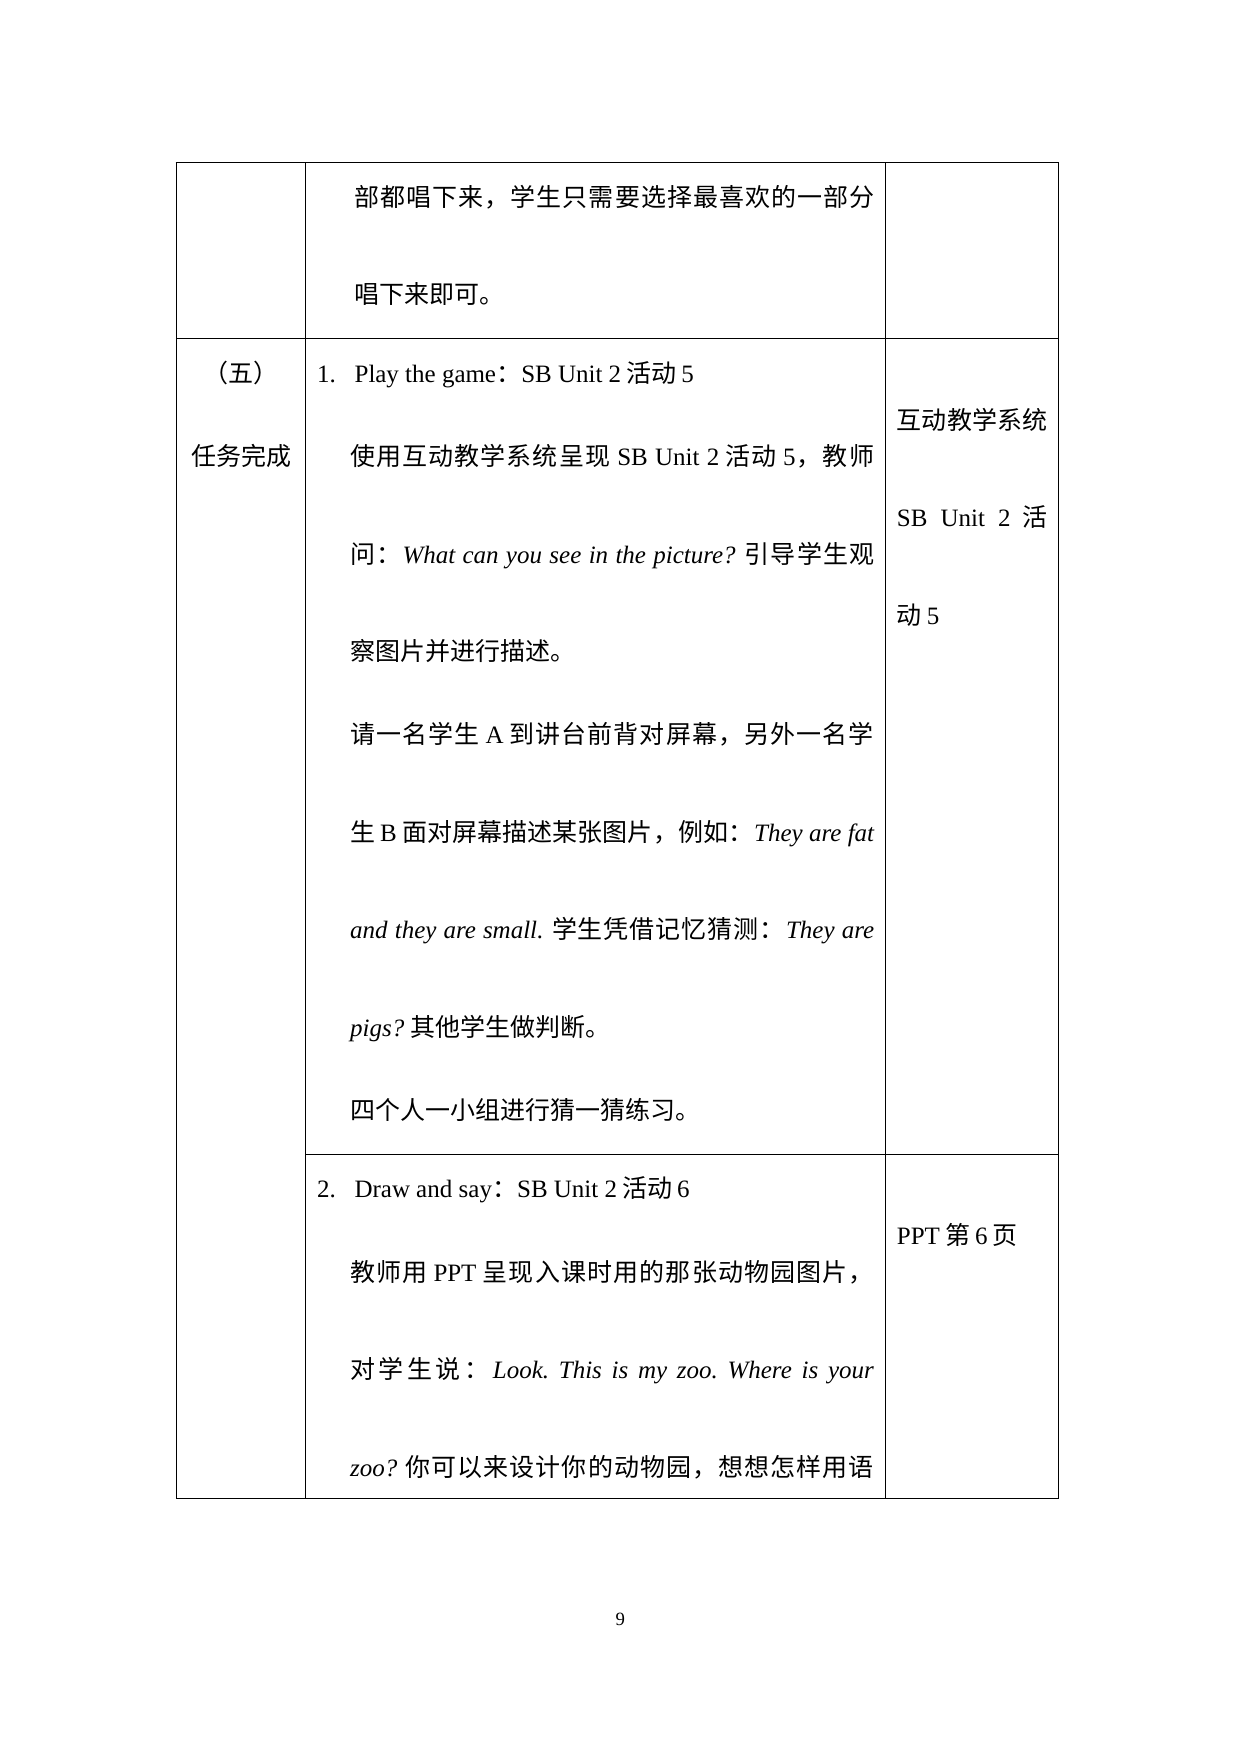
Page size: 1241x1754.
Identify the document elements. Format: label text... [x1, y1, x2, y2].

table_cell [306, 163, 885, 338]
table_cell 互动教学系统SB Unit 2活动5 [886, 339, 1058, 1153]
table_cell Play the game：SB Unit 2活动5 使用互动教学系统呈现SB Unit 2活动5，教师问：What can you see in the picture? 引导学生观察图片并进行描述。 请一名学生A到讲台前背对屏幕，另外一名学生B面对屏幕描述某张图片，例如：They are fat and they are small. 学生凭借记忆猜测：They are pigs? 其他学生做判断。 四个人一小组进行猜一猜练习。 [306, 339, 885, 1153]
table_cell （五） 任务完成 [177, 339, 305, 1498]
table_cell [886, 163, 1058, 338]
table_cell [306, 1155, 885, 1498]
table_cell PPT第6页 [886, 1155, 1058, 1498]
